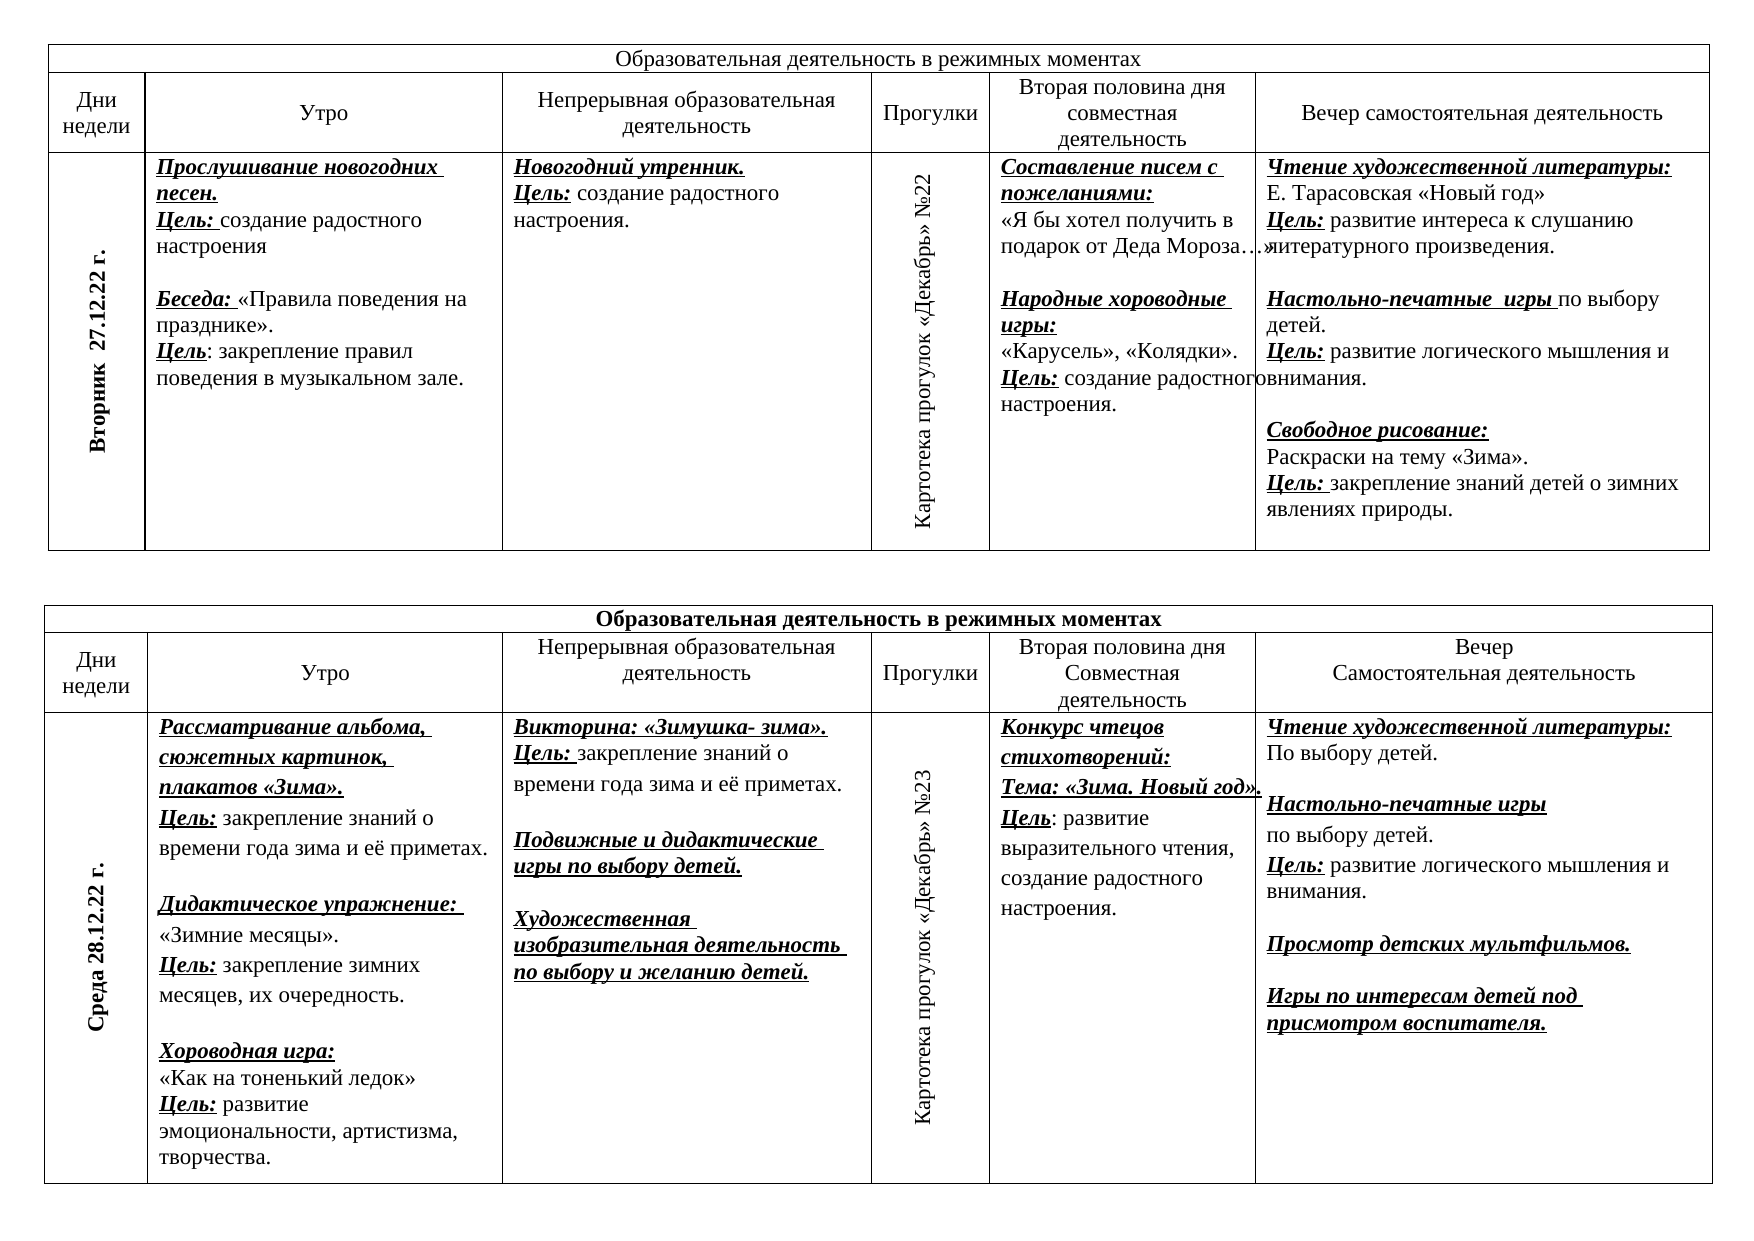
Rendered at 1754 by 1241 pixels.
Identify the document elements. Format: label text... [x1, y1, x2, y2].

table_cell Прослушивание новогодних песен. Цель: создание радостного настроения Беседа: «Правила поведения на празднике». Цель: закрепление правил поведения в музыкальном зале. [146, 153, 502, 550]
table_cell Непрерывная образовательная деятельность [503, 633, 871, 712]
table_cell Картотека прогулок «Декабрь» №22 [872, 153, 989, 550]
table_cell Дни недели [49, 73, 144, 152]
table_cell Вторая половина дня совместная деятельность [990, 73, 1255, 152]
table_cell Вторник 27.12.22 г. [49, 153, 144, 550]
table_header Образовательная деятельность в режимных моментах [45, 606, 1712, 632]
table_cell Рассматривание альбома, сюжетных картинок, плакатов «Зима». Цель: закрепление знаний о времени года зима и её приметах. Дидактическое упражнение: «Зимние месяцы». Цель: закрепление зимних месяцев, их очередность. Хороводная игра: «Как на тоненький ледок» Цель: развитие эмоциональности, артистизма, творчества. [148, 713, 502, 1183]
table_cell Чтение художественной литературы: По выбору детей. Настольно-печатные игры по выбору детей. Цель: развитие логического мышления и внимания. Просмотр детских мультфильмов. Игры по интересам детей под присмотром воспитателя. [1256, 713, 1712, 1183]
table_cell Чтение художественной литературы: Е. Тарасовская «Новый год» Цель: развитие интереса к слушанию литературного произведения. Настольно-печатные игры по выбору детей. Цель: развитие логического мышления и внимания. Свободное рисование: Раскраски на тему «Зима». Цель: закрепление знаний детей о зимних явлениях природы. [1256, 153, 1709, 550]
table_cell Дни недели [45, 633, 147, 712]
table_cell Утро [148, 633, 502, 712]
table_cell Утро [146, 73, 502, 152]
table_cell Конкурс чтецов стихотворений: Тема: «Зима. Новый год». Цель: развитие выразительного чтения, создание радостного настроения. [990, 713, 1255, 1183]
table_cell Картотека прогулок «Декабрь» №23 [872, 713, 989, 1183]
table_cell Вечер самостоятельная деятельность [1256, 73, 1709, 152]
table_header Образовательная деятельность в режимных моментах [49, 45, 1709, 72]
table_cell Непрерывная образовательная деятельность [503, 73, 871, 152]
table_cell Прогулки [872, 633, 989, 712]
table_cell Среда 28.12.22 г. [45, 713, 147, 1183]
table_cell Новогодний утренник. Цель: создание радостного настроения. [503, 153, 871, 550]
table_cell Вторая половина дня Совместная деятельность [990, 633, 1255, 712]
table_cell Вечер Самостоятельная деятельность [1256, 633, 1712, 712]
table_cell Викторина: «Зимушка- зима». Цель: закрепление знаний о времени года зима и её приметах. Подвижные и дидактические игры по выбору детей. Художественная изобразительная деятельность по выбору и желанию детей. [503, 713, 871, 1183]
table_cell Прогулки [872, 73, 989, 152]
table_cell Составление писем с пожеланиями: «Я бы хотел получить в подарок от Деда Мороза…» Народные хороводные игры: «Карусель», «Колядки». Цель: создание радостного настроения. [990, 153, 1255, 550]
